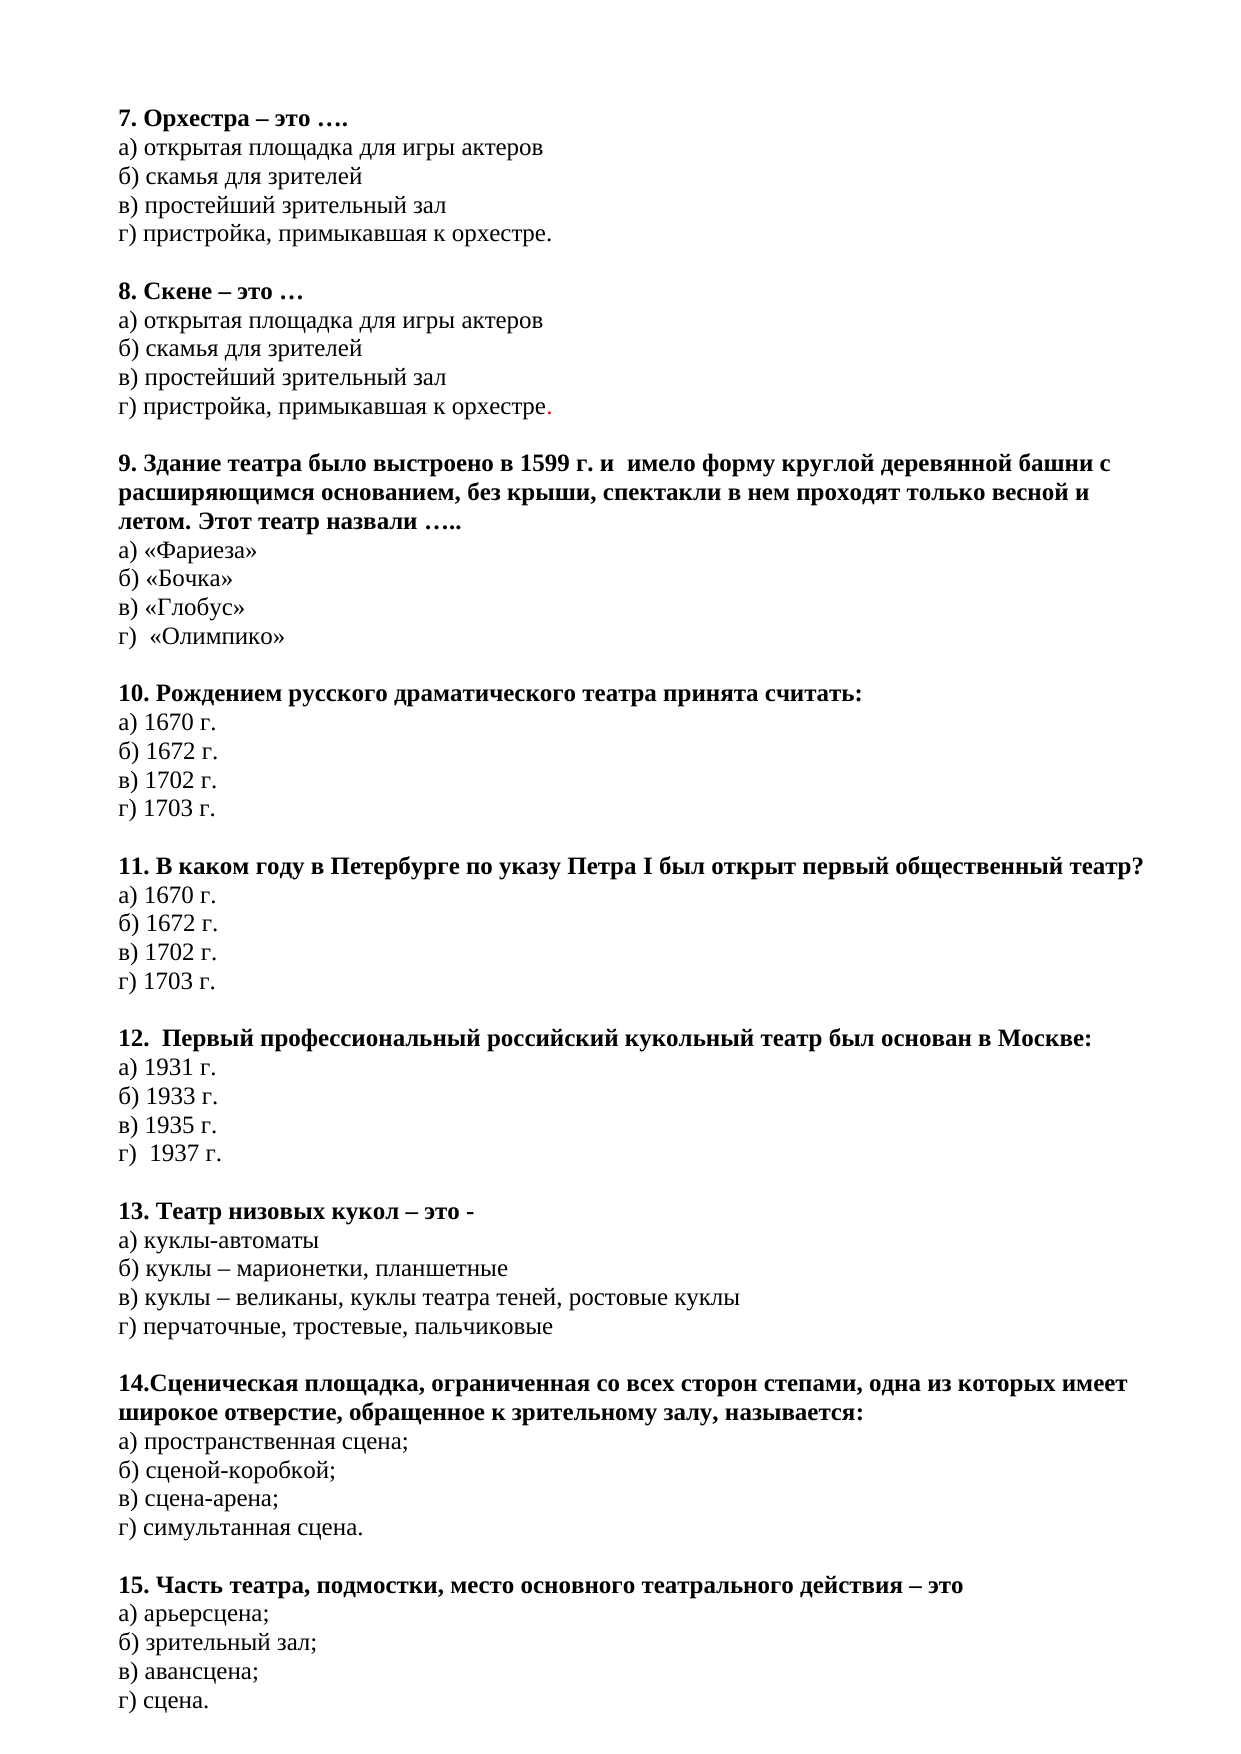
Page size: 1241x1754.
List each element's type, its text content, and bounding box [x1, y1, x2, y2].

text г) пристройка, примыкавшая к орхестре. [118, 391, 1152, 420]
text 13. Театр низовых кукол – это - [118, 1196, 1152, 1225]
text 9. Здание театра было выстроено в 1599 г. и имело форму круглой деревянной башни с расширяющимся основанием, без крыши, спектакли в нем проходят только весной и летом. Этот театр назвали ….. [118, 448, 1152, 535]
text б) . [118, 908, 1152, 937]
text в) простейший зрительный зал [118, 190, 1152, 218]
text а) куклы-автоматы [118, 1225, 1152, 1253]
text а) . [118, 707, 1152, 736]
text 15. Часть театра, подмостки, место основного театрального действия – это [118, 1570, 1152, 1598]
text б) «Бочка» [118, 563, 1152, 592]
text г) симультанная сцена. [118, 1512, 1152, 1541]
list г) 1937 г. [118, 1138, 1152, 1167]
text б) куклы – марионетки, планшетные [118, 1253, 1152, 1282]
text б) скамья для зрителей [118, 161, 1152, 190]
text 7. Орхестра – это …. [118, 103, 1152, 132]
list б) 1933 г. [118, 1081, 1152, 1110]
text г) 1703 г. [118, 793, 1152, 822]
text а) . [118, 880, 1152, 908]
list а) 1931 г. [118, 1052, 1152, 1081]
text 10. Рождением русского драматического театра принята считать: [118, 678, 1152, 707]
text 14.Сценическая площадка, ограниченная со всех сторон степами, одна из которых имеет широкое отверстие, обращенное к зрительному залу, называется: [118, 1368, 1152, 1426]
text г) перчаточные, тростевые, пальчиковые [118, 1311, 1152, 1340]
text г) пристройка, примыкавшая к орхестре. [118, 218, 1152, 247]
text а) пространственная сцена; [118, 1426, 1152, 1455]
text в) . [118, 937, 1152, 966]
text в) . [118, 765, 1152, 793]
text а) открытая площадка для игры актеров [118, 132, 1152, 161]
list 12. Первый профессиональный российский кукольный театр был основан в Москве: [118, 1023, 1152, 1052]
text а) открытая площадка для игры актеров [118, 305, 1152, 333]
text в) простейший зрительный зал [118, 362, 1152, 391]
text г) «Олимпико» [118, 621, 1152, 650]
text а) «Фариеза» [118, 535, 1152, 563]
text г) 1703 г. [118, 966, 1152, 995]
text 11. В каком году в Петербурге по указу Петра I был открыт первый общественный театр? [118, 851, 1152, 880]
text в) куклы – великаны, куклы театра теней, ростовые куклы [118, 1282, 1152, 1311]
text б) скамья для зрителей [118, 333, 1152, 362]
text г) сцена. [118, 1685, 1152, 1713]
text б) зрительный зал; [118, 1627, 1152, 1656]
list в) 1935 г. [118, 1110, 1152, 1138]
text б) . [118, 736, 1152, 765]
text в) сцена-арена; [118, 1483, 1152, 1512]
text 8. Скене – это … [118, 276, 1152, 305]
text а) арьерсцена; [118, 1598, 1152, 1627]
text в) авансцена; [118, 1656, 1152, 1685]
text в) «Глобус» [118, 592, 1152, 621]
text б) сценой-коробкой; [118, 1455, 1152, 1483]
